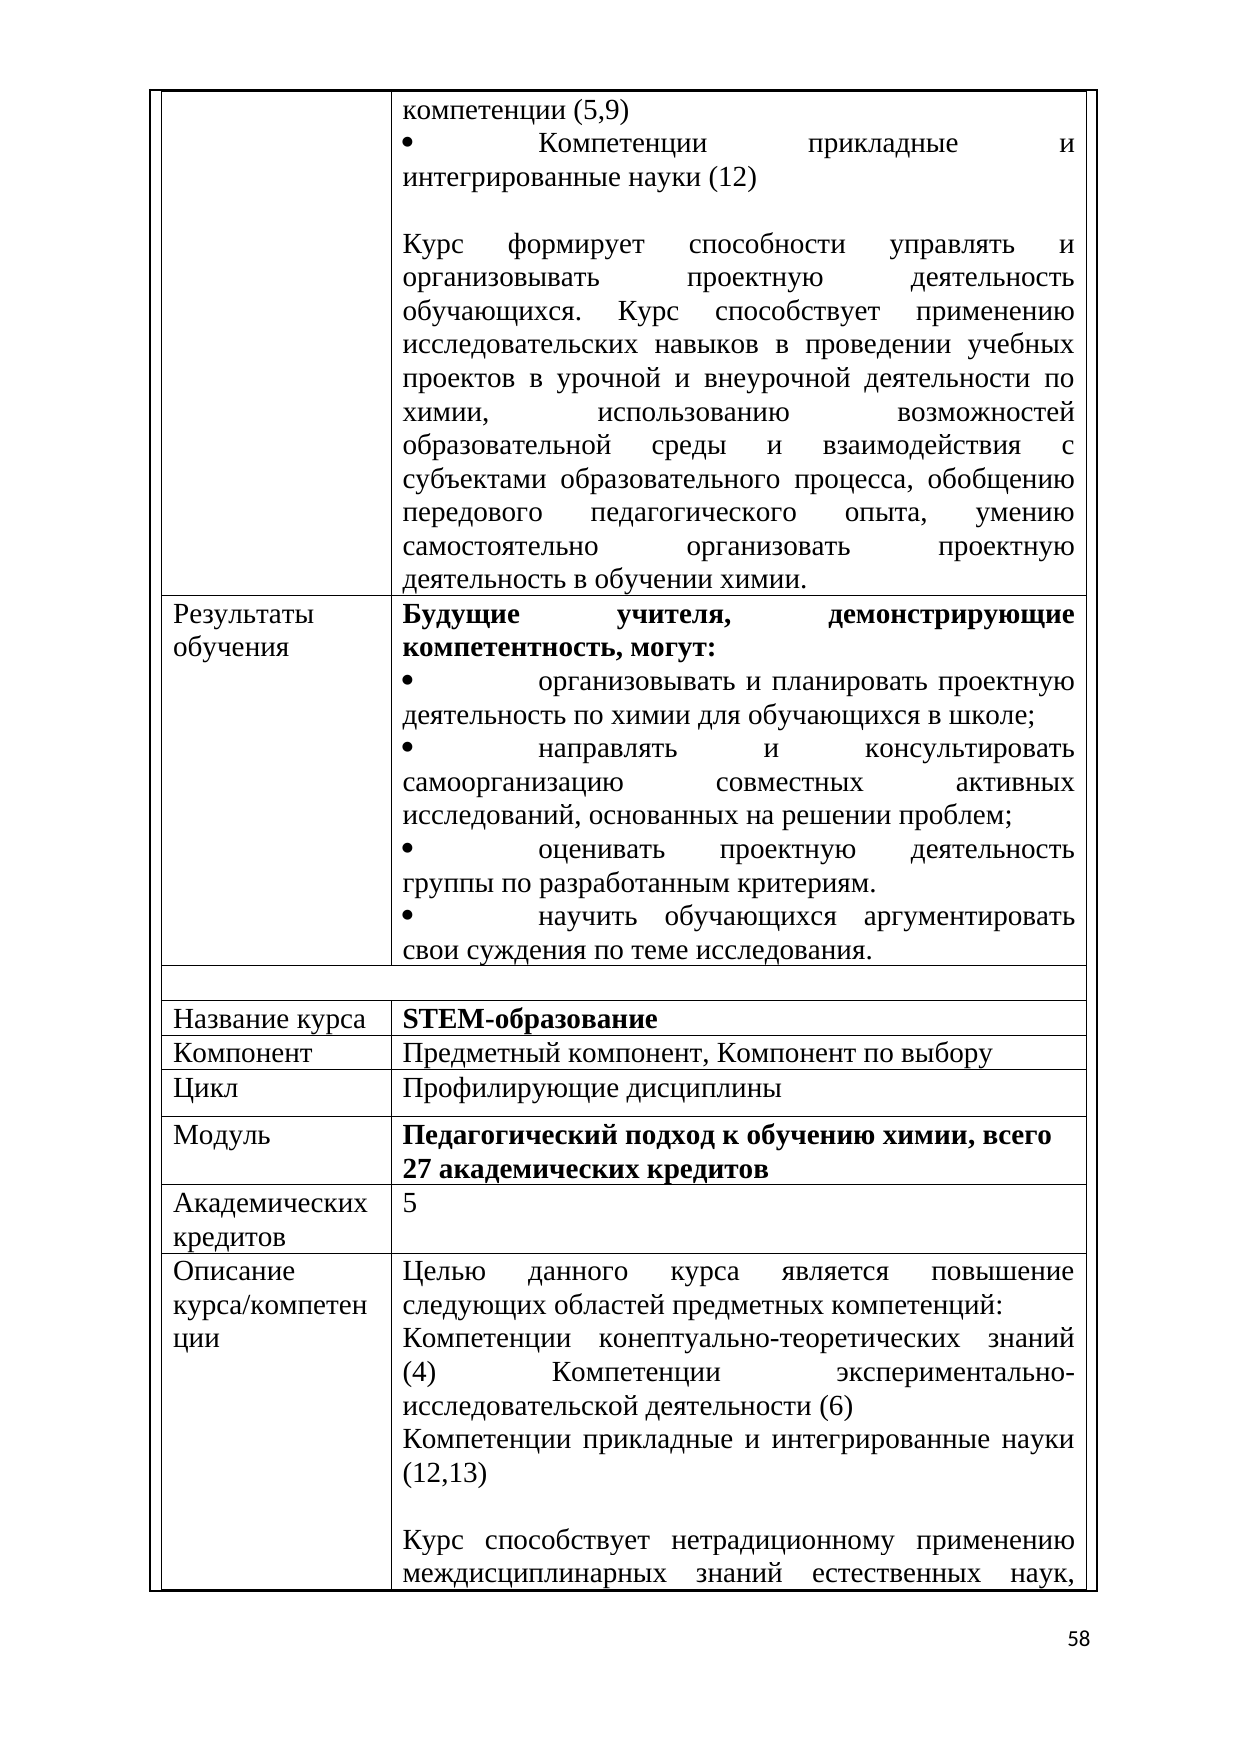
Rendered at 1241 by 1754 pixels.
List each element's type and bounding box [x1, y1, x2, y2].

table_cell [162, 92, 391, 595]
table_cell [392, 596, 1086, 965]
table_cell [392, 1001, 1086, 1035]
table_cell [392, 1185, 1086, 1253]
table_cell [392, 1070, 1086, 1116]
table_cell [151, 91, 161, 1590]
table_cell [162, 1036, 391, 1069]
table_cell [392, 92, 1086, 595]
table_cell [162, 1001, 391, 1035]
table_cell [392, 1117, 1086, 1184]
table_cell [392, 1254, 1086, 1589]
table_cell [162, 1117, 391, 1184]
table_cell [162, 1070, 391, 1116]
table_cell [162, 966, 1086, 1000]
table_cell [1087, 91, 1096, 1590]
table_cell [162, 1185, 391, 1253]
table_cell [162, 596, 391, 965]
table_cell [392, 1036, 1086, 1069]
table_cell [162, 1254, 391, 1589]
